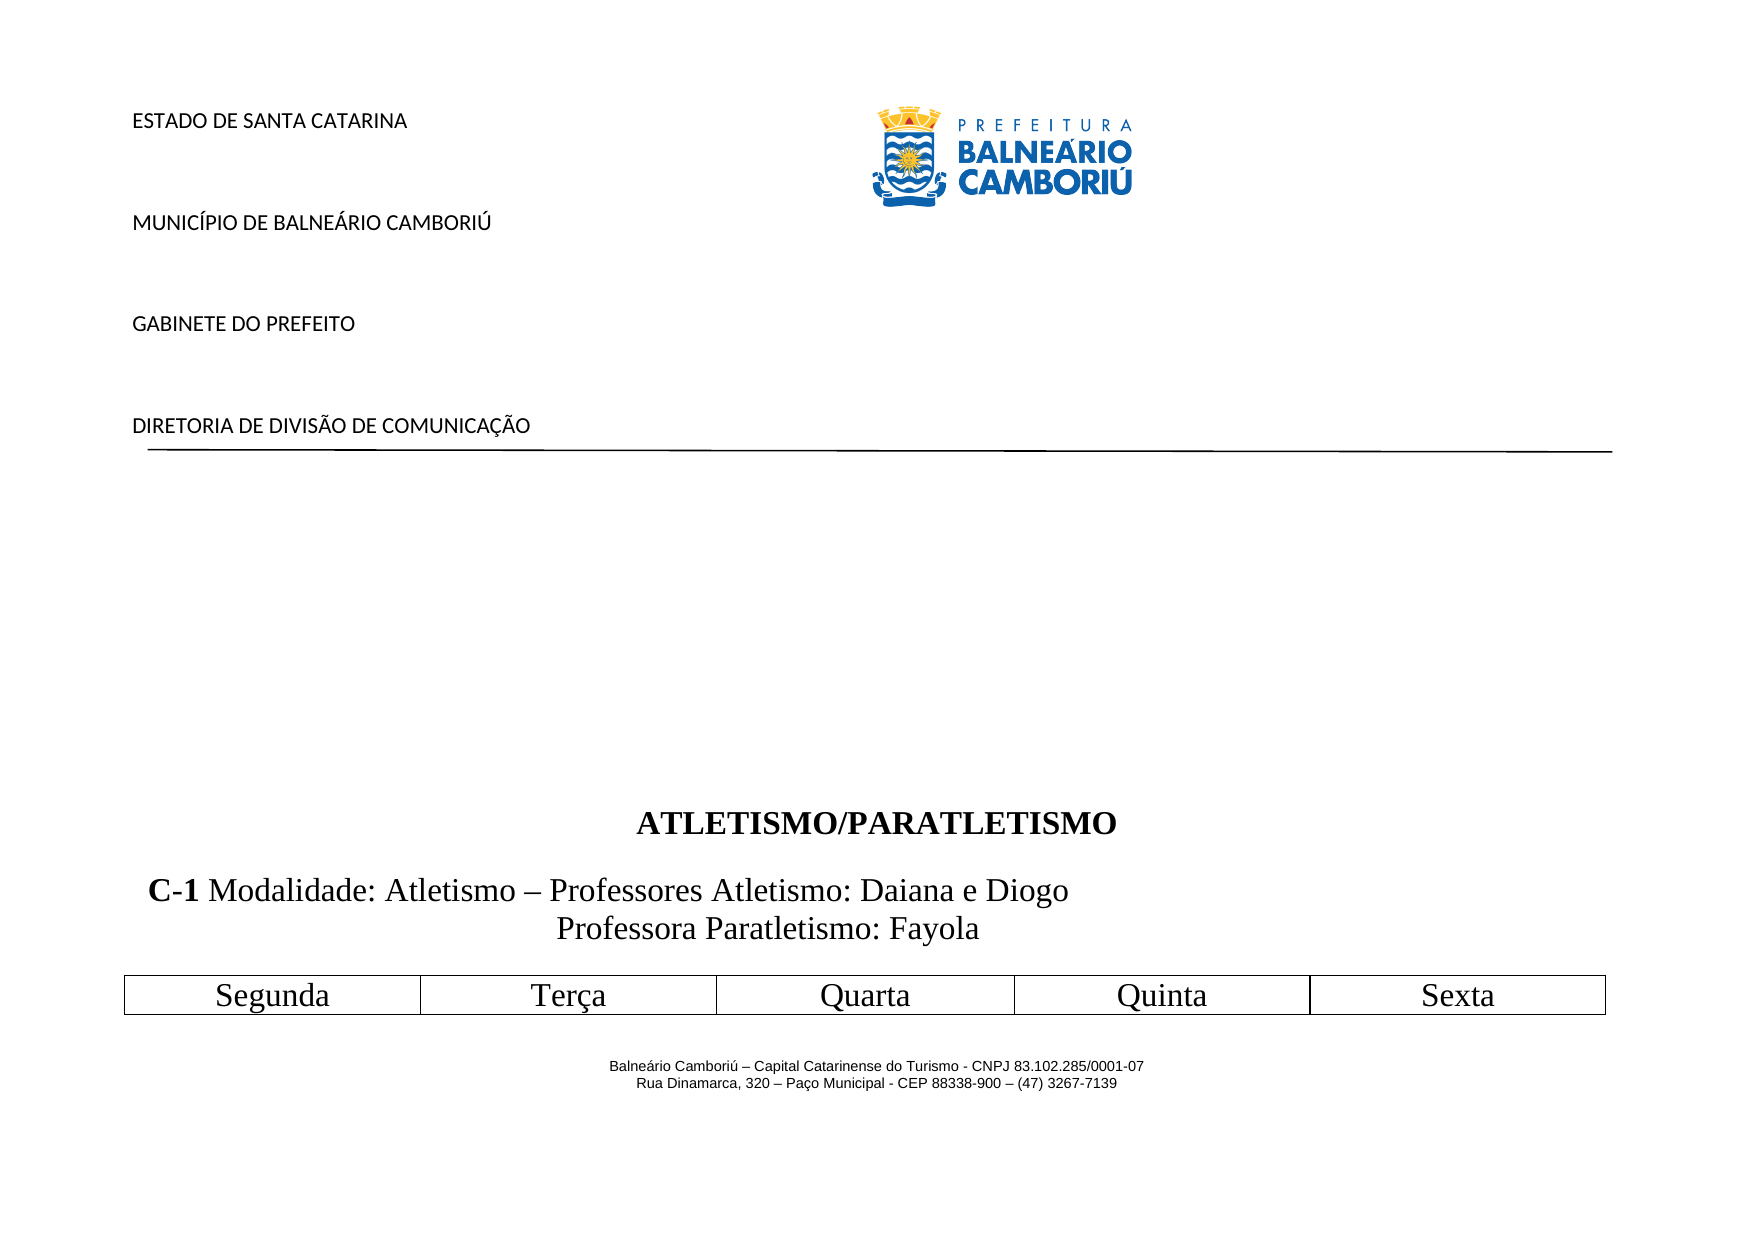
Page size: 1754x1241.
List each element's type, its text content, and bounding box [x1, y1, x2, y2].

table_header Quarta [717, 976, 1014, 1014]
picture [872, 106, 1132, 207]
table_header Quinta [1015, 976, 1309, 1014]
table_header Sexta [1311, 976, 1605, 1014]
text Professora Paratletismo: Fayola [148, 908, 1606, 947]
text ATLETISMO/PARATLETISMO [148, 803, 1606, 842]
text C-1 Modalidade: Atletismo – Professores Atletismo: Daiana e Diogo [148, 870, 1606, 908]
table_header Segunda [125, 976, 420, 1014]
table_header Terça [421, 976, 716, 1014]
